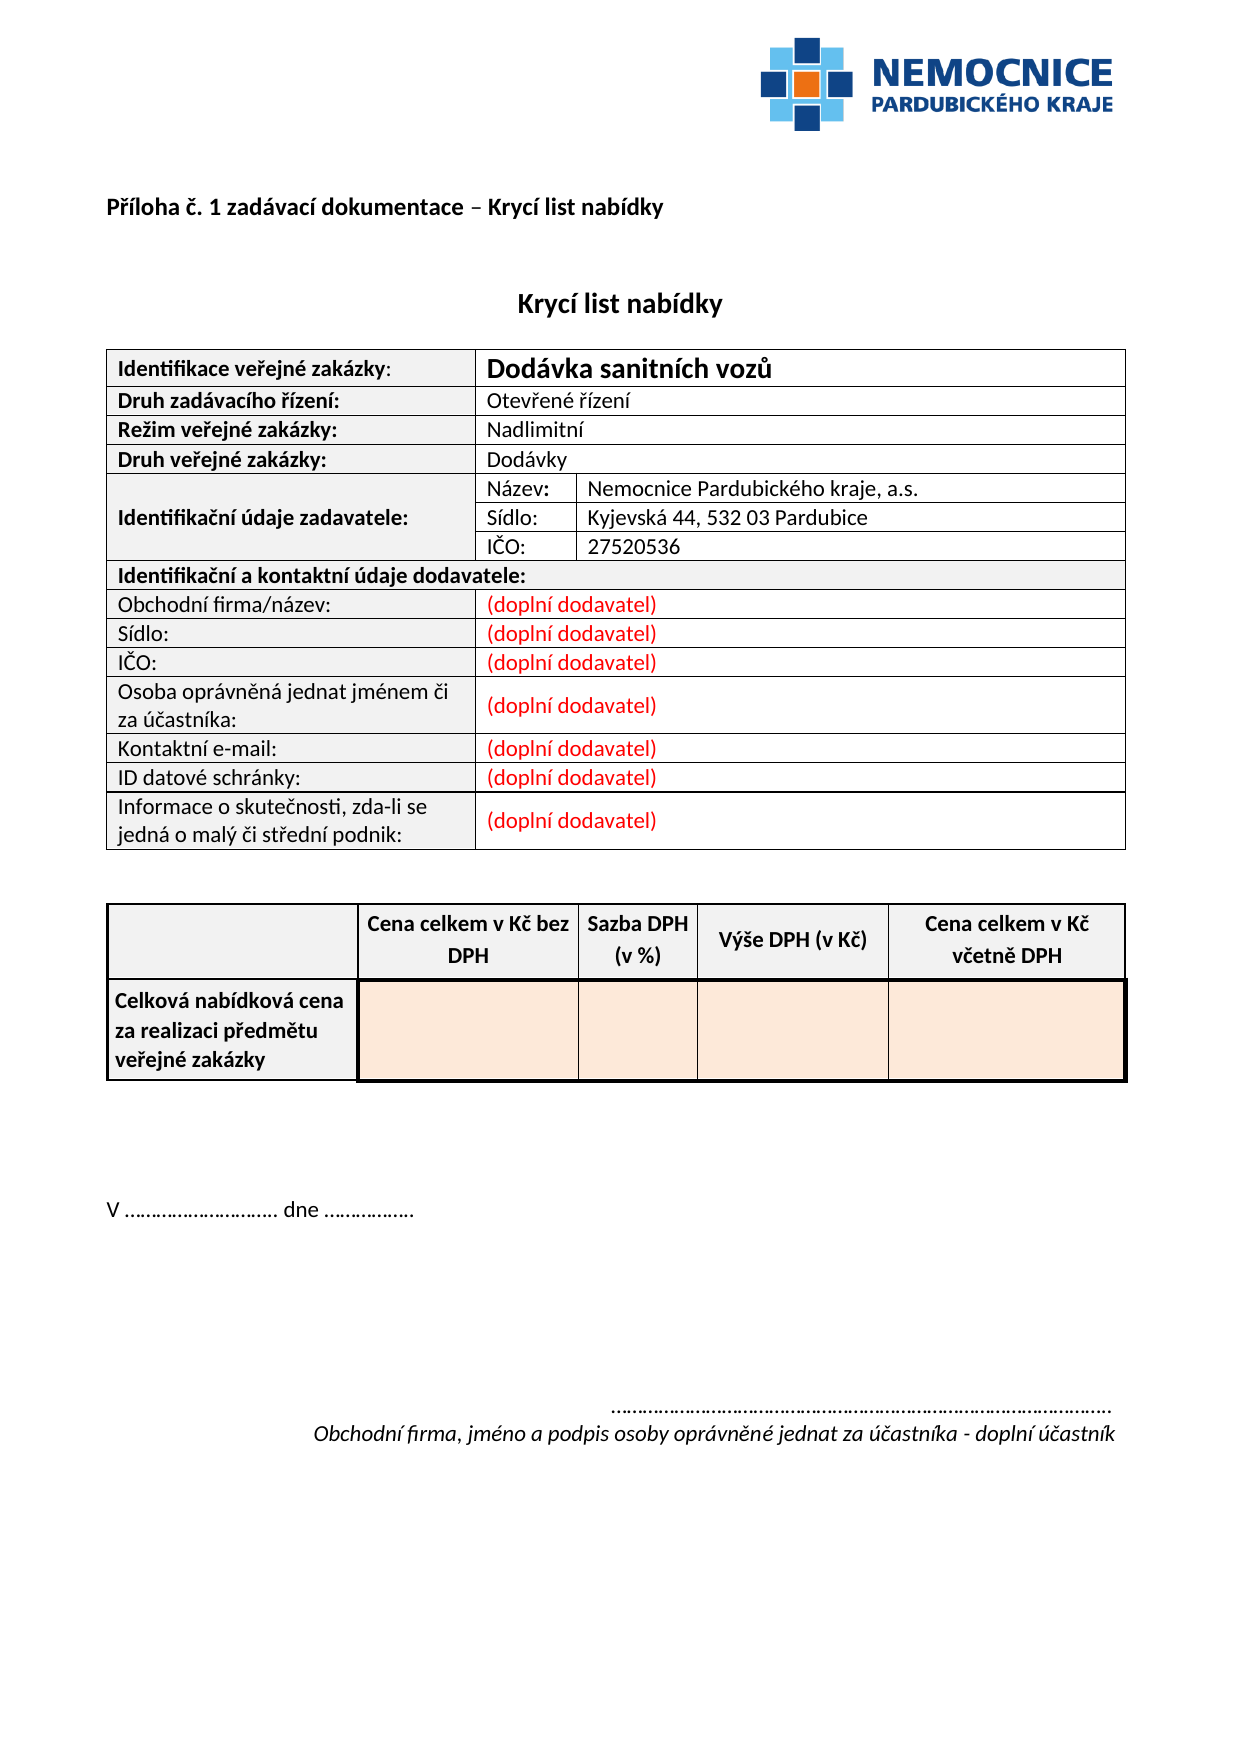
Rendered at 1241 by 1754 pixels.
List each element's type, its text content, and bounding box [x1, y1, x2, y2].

table_cell (doplní dodavatel) [476, 793, 1125, 848]
table_cell Kyjevská 44, 532 03 Pardubice [577, 503, 1125, 531]
table_header Výše DPH (v Kč) [698, 905, 888, 977]
table_header Sazba DPH (v %) [579, 905, 697, 977]
table_cell (doplní dodavatel) [476, 677, 1125, 733]
table_cell Identifikační údaje zadavatele: [107, 474, 475, 560]
table_cell Druh veřejné zakázky: [107, 445, 475, 473]
table_cell Kontaktní e-mail: [107, 734, 475, 762]
table_header Cena celkem v Kč včetně DPH [889, 905, 1124, 977]
table_cell Obchodní firma/název: [107, 590, 475, 618]
table_cell ID datové schránky: [107, 763, 475, 791]
table_header Identifikace veřejné zakázky: [107, 350, 475, 386]
text V ……………………….. dne …………….. [106, 1195, 1134, 1223]
table_cell Sídlo: [107, 619, 475, 647]
table_cell Druh zadávacího řízení: [107, 387, 475, 414]
text ………………………………………………………………………………….. [106, 1391, 1134, 1419]
table_cell IČO: [476, 532, 576, 560]
table_cell Název: [476, 474, 576, 502]
table_cell Nemocnice Pardubického kraje, a.s. [577, 474, 1125, 502]
table_cell Nadlimitní [476, 416, 1125, 444]
text Krycí list nabídky [106, 285, 1134, 321]
table_cell Dodávky [476, 445, 1125, 473]
table_cell (doplní dodavatel) [476, 648, 1125, 676]
table_cell (doplní dodavatel) [476, 763, 1125, 791]
table_cell (doplní dodavatel) [476, 734, 1125, 762]
table_cell (doplní dodavatel) [476, 619, 1125, 647]
picture [759, 37, 1113, 132]
table_cell [360, 982, 578, 1078]
table_cell [698, 982, 888, 1078]
table_cell (doplní dodavatel) [476, 590, 1125, 618]
table_header Cena celkem v Kč bez DPH [359, 905, 578, 977]
text Příloha č. 1 zadávací dokumentace – Krycí list nabídky [106, 191, 1134, 222]
table_cell Osoba oprávněná jednat jménem či za účastníka: [107, 677, 475, 733]
table_cell Identifikační a kontaktní údaje dodavatele: [107, 561, 1125, 589]
table_cell Režim veřejné zakázky: [107, 416, 475, 444]
table_cell [889, 982, 1123, 1078]
table_cell Celková nabídková cena za realizaci předmětu veřejné zakázky [109, 980, 356, 1078]
table_cell Sídlo: [476, 503, 576, 531]
table_cell IČO: [107, 648, 475, 676]
table_cell Otevřené řízení [476, 387, 1125, 414]
text Obchodní firma, jméno a podpis osoby oprávněné jednat za účastníka - doplní účastník [106, 1419, 1134, 1447]
table_cell 27520536 [577, 532, 1125, 560]
table_header [109, 905, 357, 977]
table_header Dodávka sanitních vozů [476, 350, 1125, 386]
table_cell Informace o skutečnosti, zda-li se jedná o malý či střední podnik: [107, 793, 475, 848]
table_cell [579, 982, 697, 1078]
